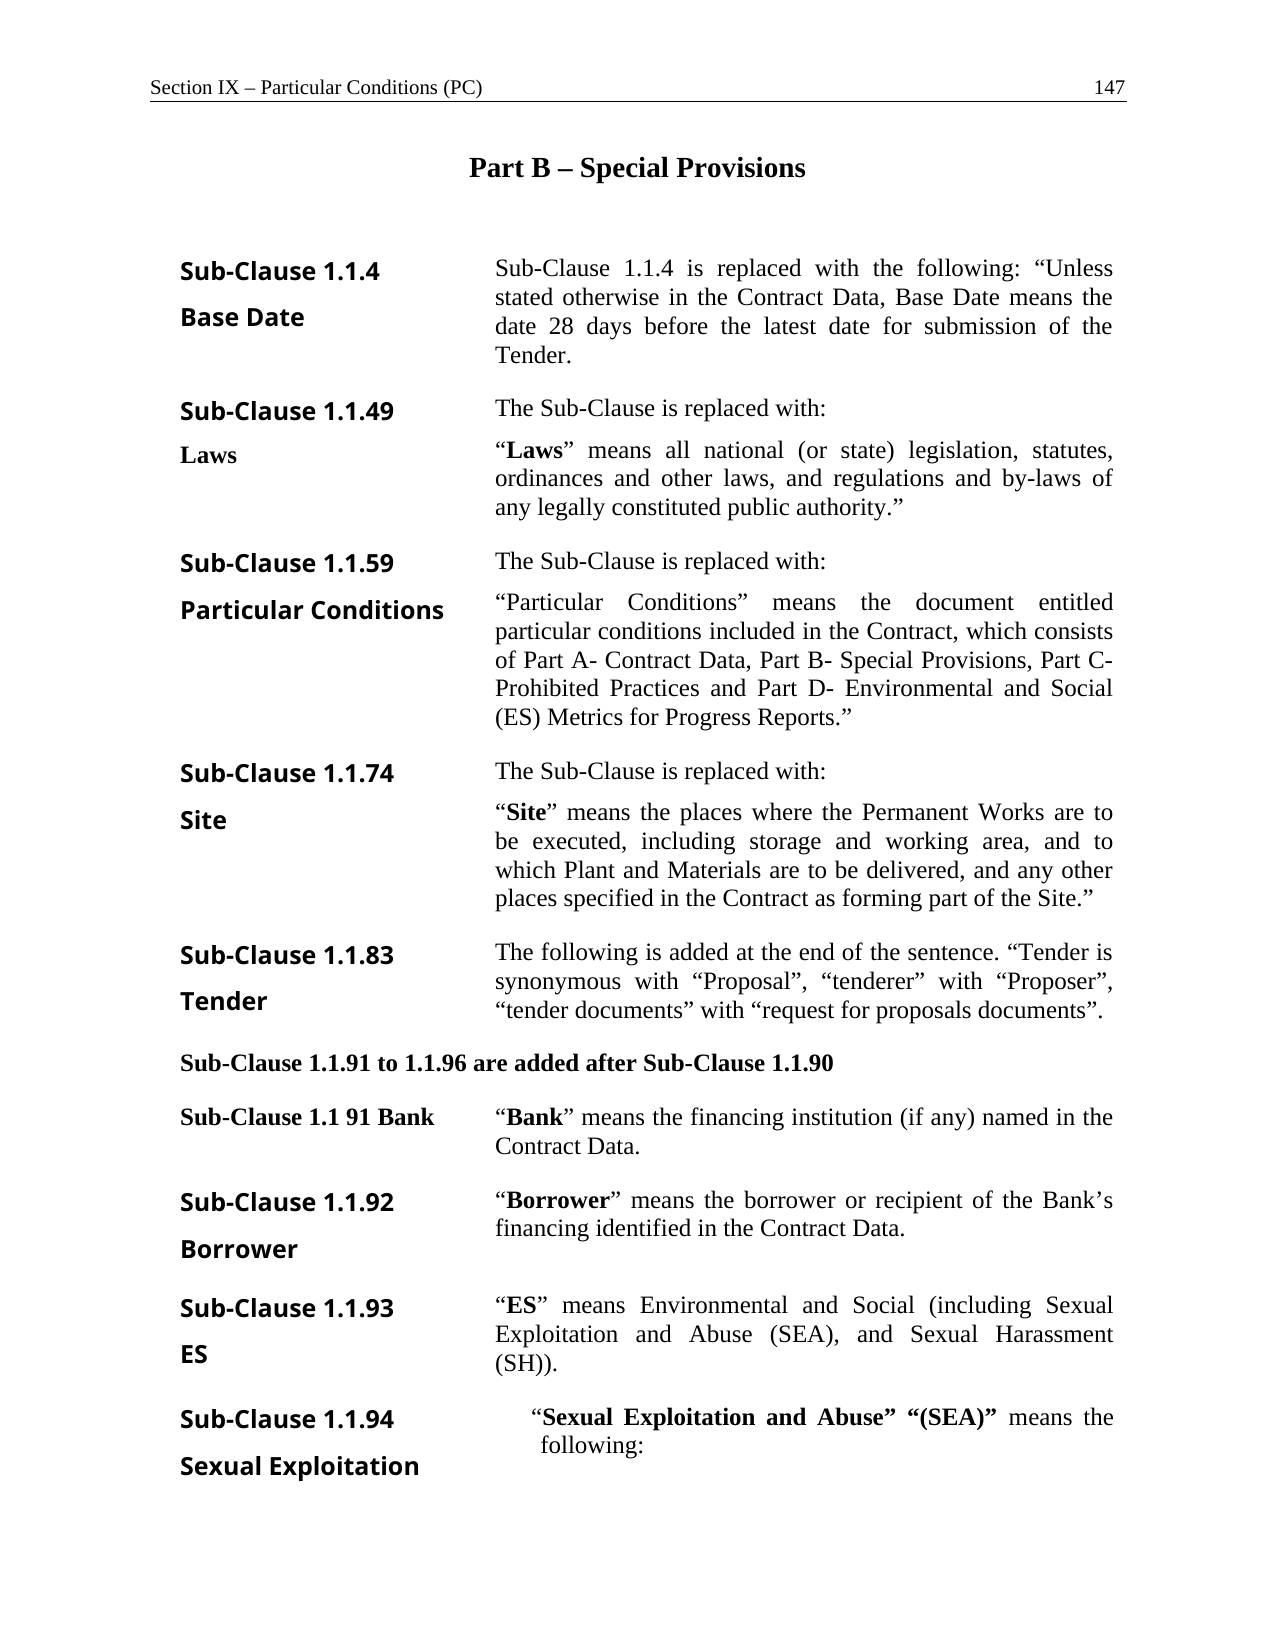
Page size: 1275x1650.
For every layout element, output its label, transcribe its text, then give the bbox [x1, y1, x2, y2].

text Part B – Special Provisions [150, 150, 1125, 183]
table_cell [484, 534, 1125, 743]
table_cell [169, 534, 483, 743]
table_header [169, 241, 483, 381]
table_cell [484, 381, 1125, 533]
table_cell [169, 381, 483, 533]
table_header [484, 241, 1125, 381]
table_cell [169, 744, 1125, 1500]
